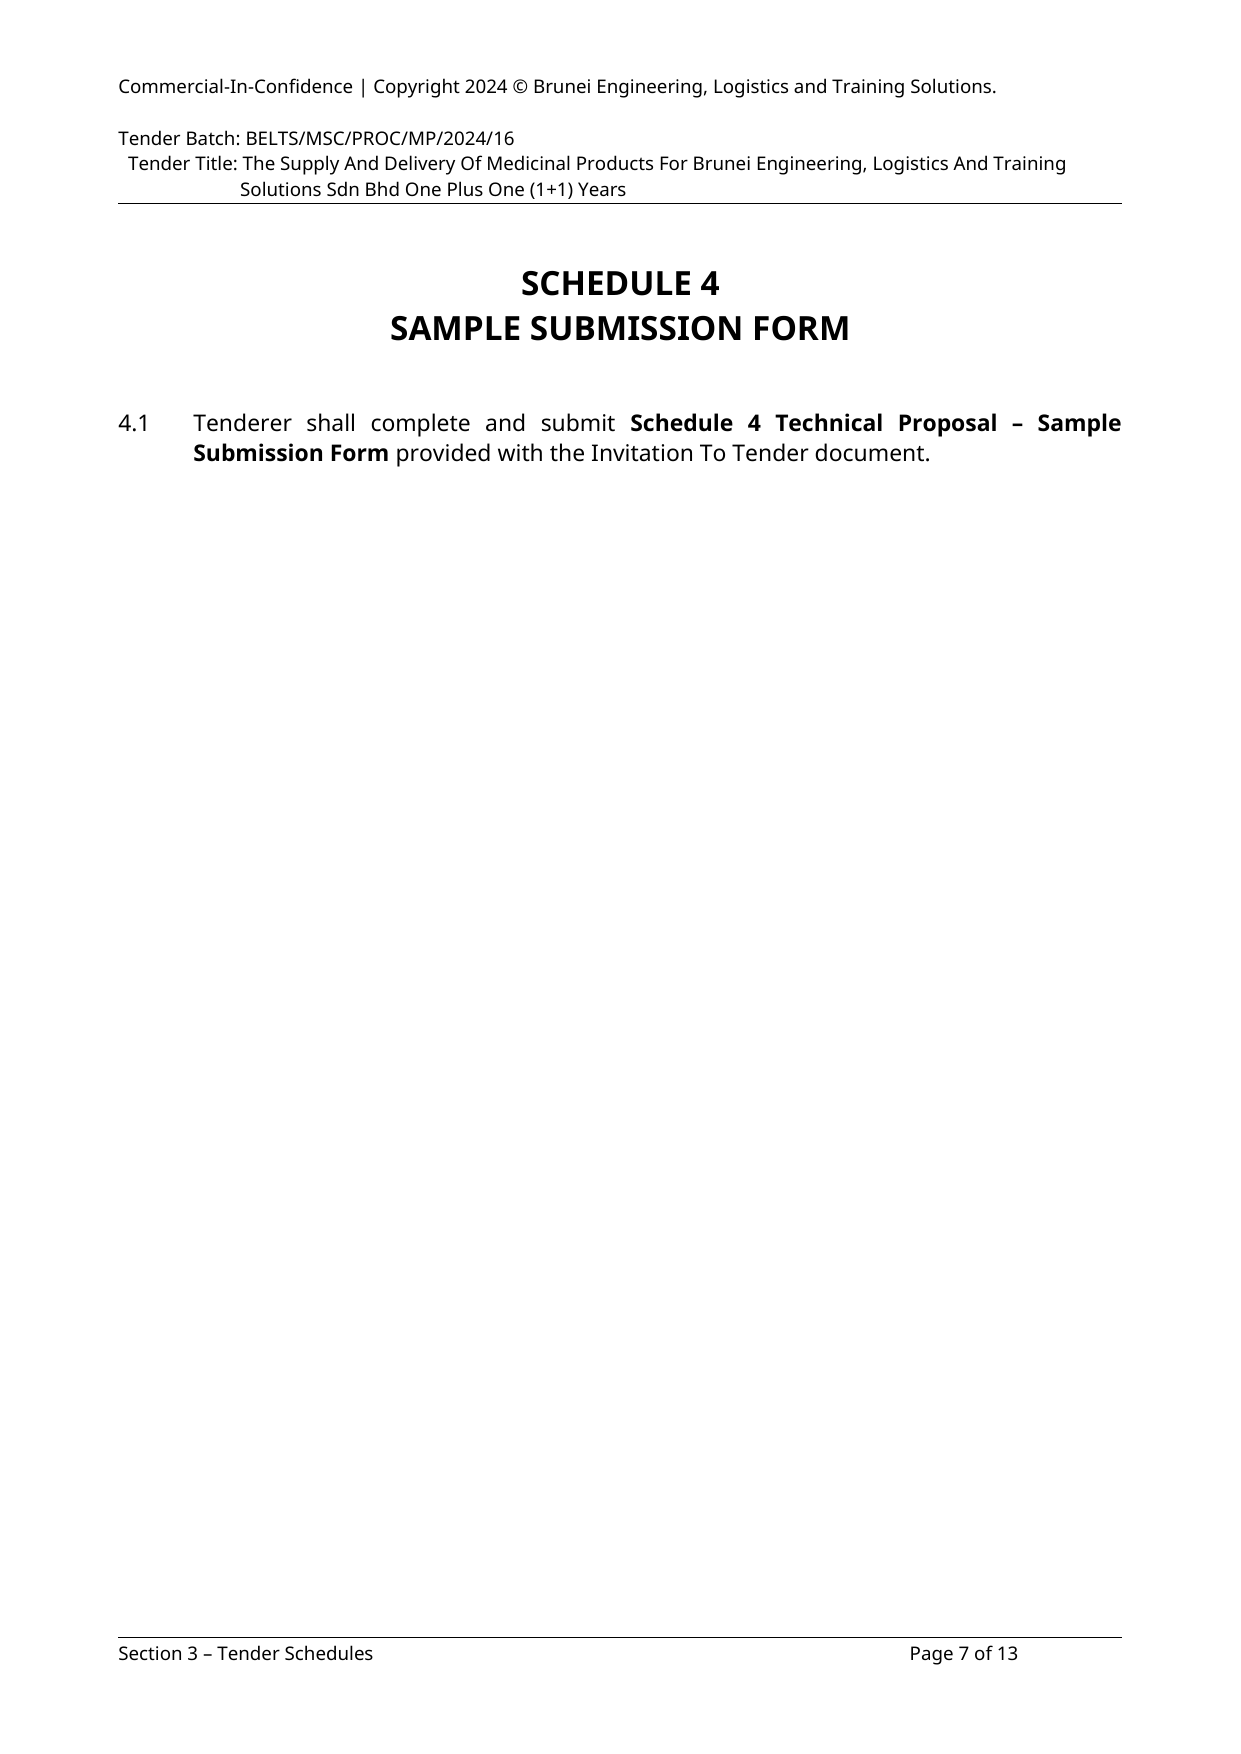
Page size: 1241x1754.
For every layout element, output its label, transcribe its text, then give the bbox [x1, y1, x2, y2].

text SCHEDULE 4 [118, 260, 1122, 305]
list 4.1 Tenderer shall complete and submit Schedule 4 Technical Proposal – Sample Submission Form provided with the Invitation To Tender document. [118, 408, 1122, 467]
text SAMPLE SUBMISSION FORM [118, 305, 1122, 351]
